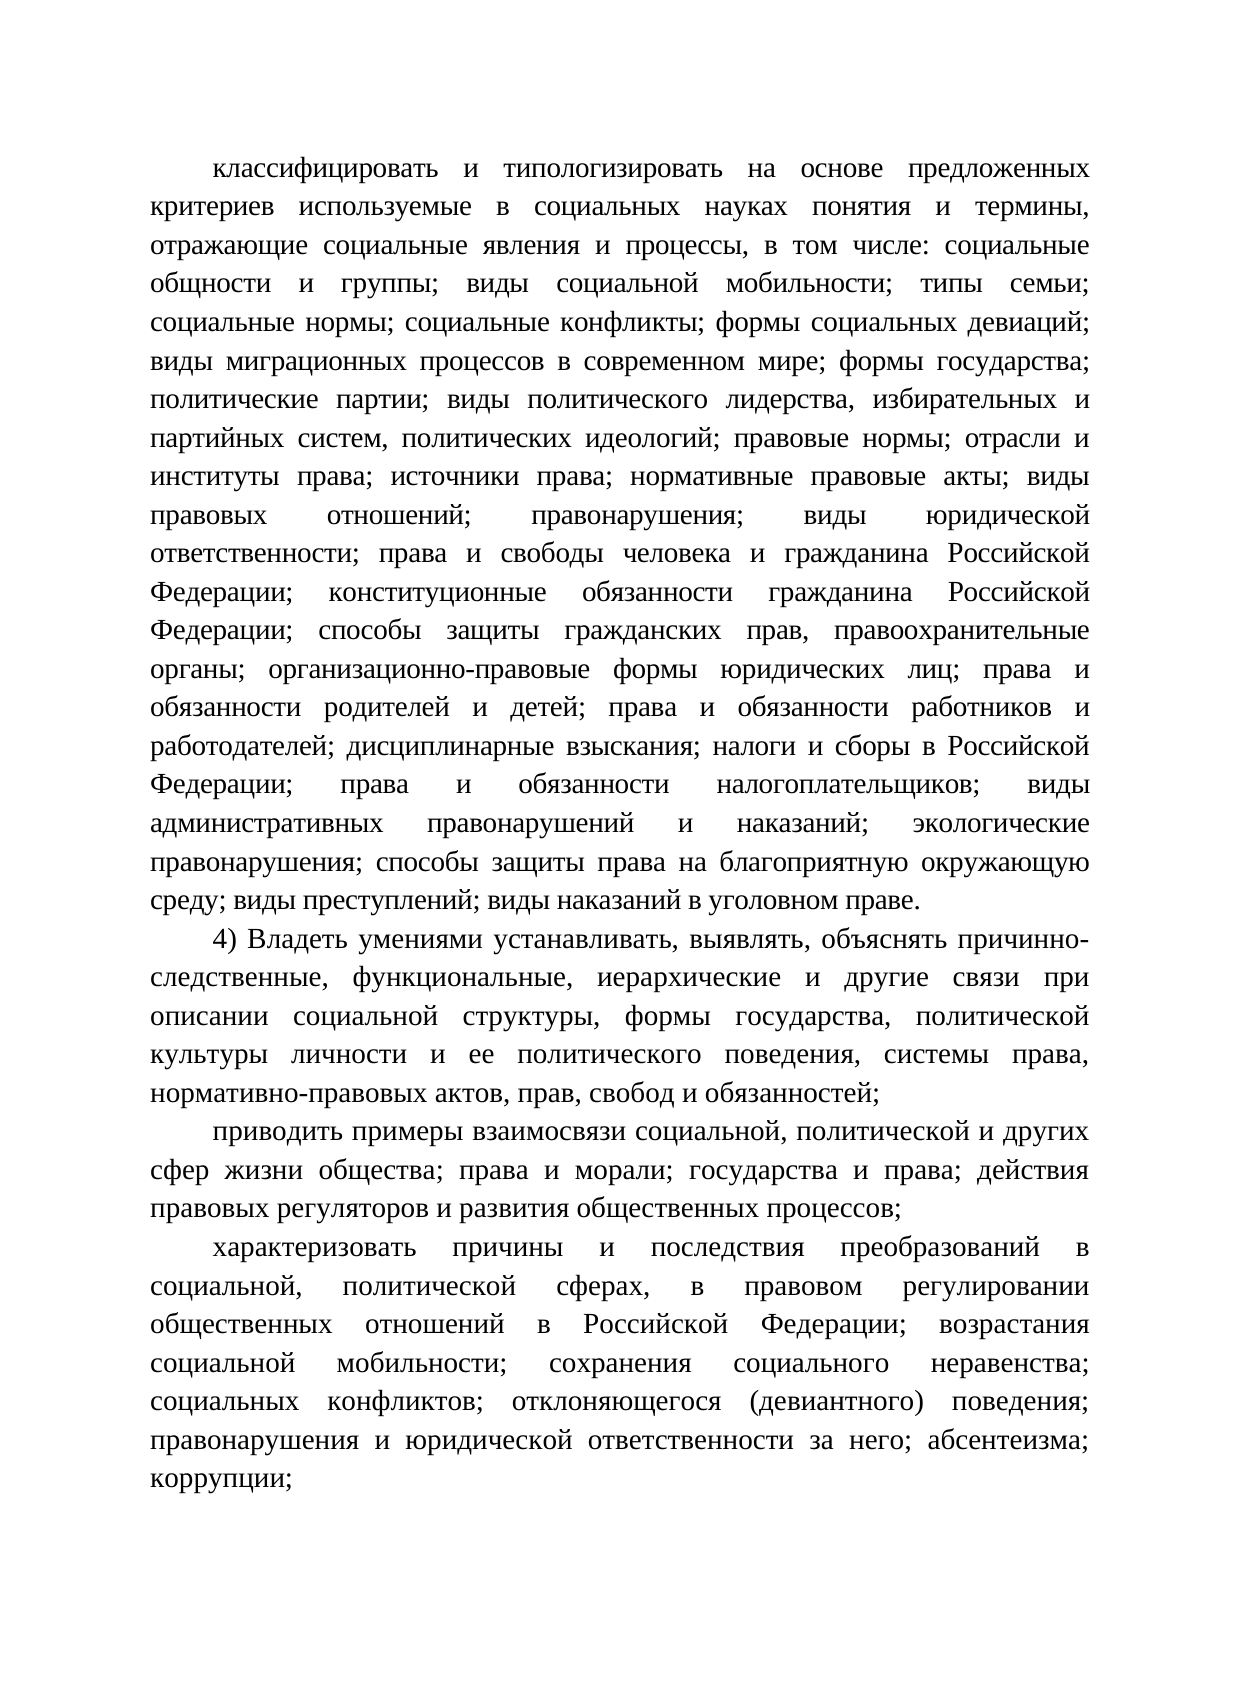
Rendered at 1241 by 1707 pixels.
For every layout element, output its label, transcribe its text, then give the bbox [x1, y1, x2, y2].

text классифицировать и типологизировать на основе предложенных критериев используемые в социальных науках понятия и термины, отражающие социальные явления и процессы, в том числе: социальные общности и группы; виды социальной мобильности; типы семьи; социальные нормы; социальные конфликты; формы социальных девиаций; виды миграционных процессов в современном мире; формы государства; политические партии; виды политического лидерства, избирательных и партийных систем, политических идеологий; правовые нормы; отрасли и институты права; источники права; нормативные правовые акты; виды правовых отношений; правонарушения; виды юридической ответственности; права и свободы человека и гражданина Российской Федерации; конституционные обязанности гражданина Российской Федерации; способы защиты гражданских прав, правоохранительные органы; организационно-правовые формы юридических лиц; права и обязанности родителей и детей; права и обязанности работников и работодателей; дисциплинарные взыскания; налоги и сборы в Российской Федерации; права и обязанности налогоплательщиков; виды административных правонарушений и наказаний; экологические правонарушения; способы защиты права на благоприятную окружающую среду; виды преступлений; виды наказаний в уголовном праве. [150, 150, 1090, 916]
text приводить примеры взаимосвязи социальной, политической и других сфер жизни общества; права и морали; государства и права; действия правовых регуляторов и развития общественных процессов; [150, 1113, 1090, 1224]
text 4) Владеть умениями устанавливать, выявлять, объяснять причинно-следственные, функциональные, иерархические и другие связи при описании социальной структуры, формы государства, политической культуры личности и ее политического поведения, системы права, нормативно-правовых актов, прав, свобод и обязанностей; [150, 921, 1090, 1108]
text характеризовать причины и последствия преобразований в социальной, политической сферах, в правовом регулировании общественных отношений в Российской Федерации; возрастания социальной мобильности; сохранения социального неравенства; социальных конфликтов; отклоняющегося (девиантного) поведения; правонарушения и юридической ответственности за него; абсентеизма; коррупции; [150, 1229, 1090, 1494]
